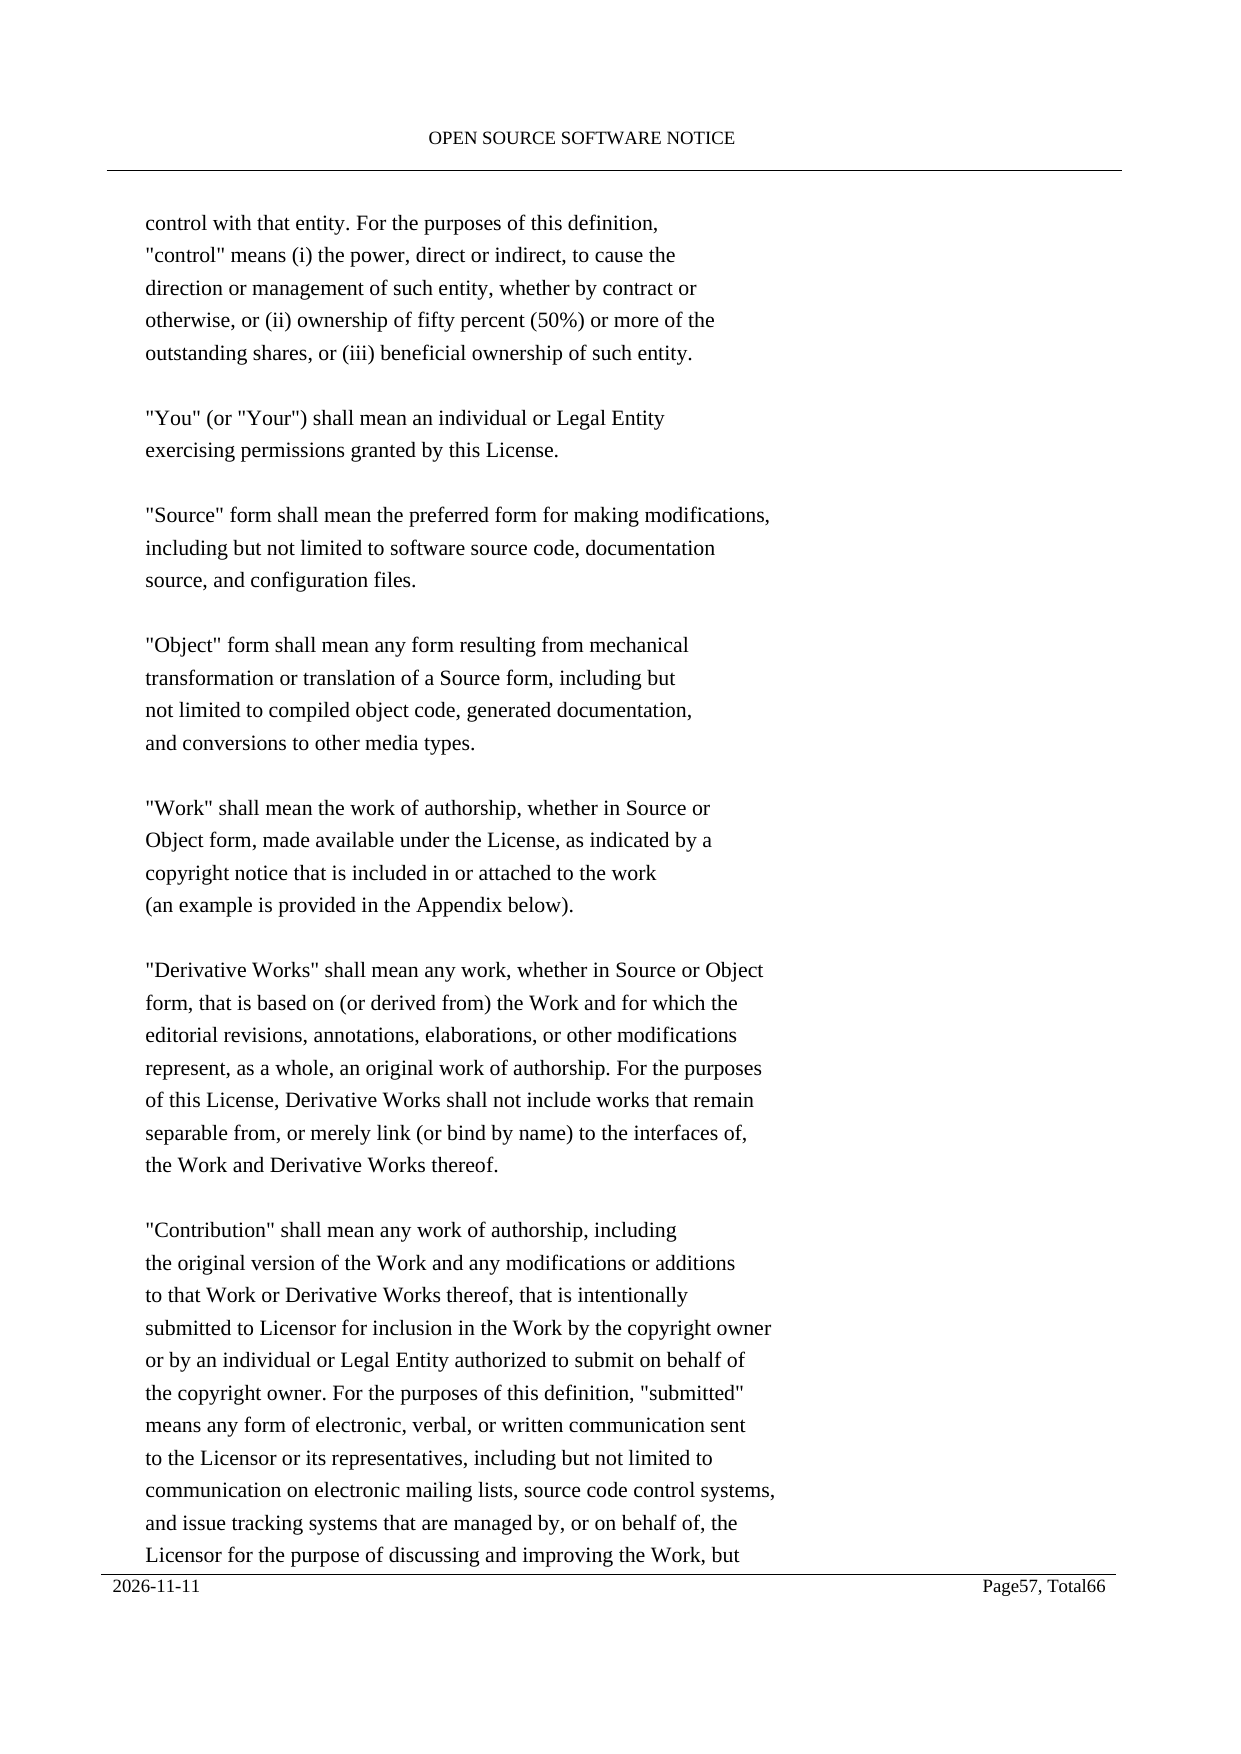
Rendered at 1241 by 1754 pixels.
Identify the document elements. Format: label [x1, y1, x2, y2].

text [112, 206, 1128, 1571]
